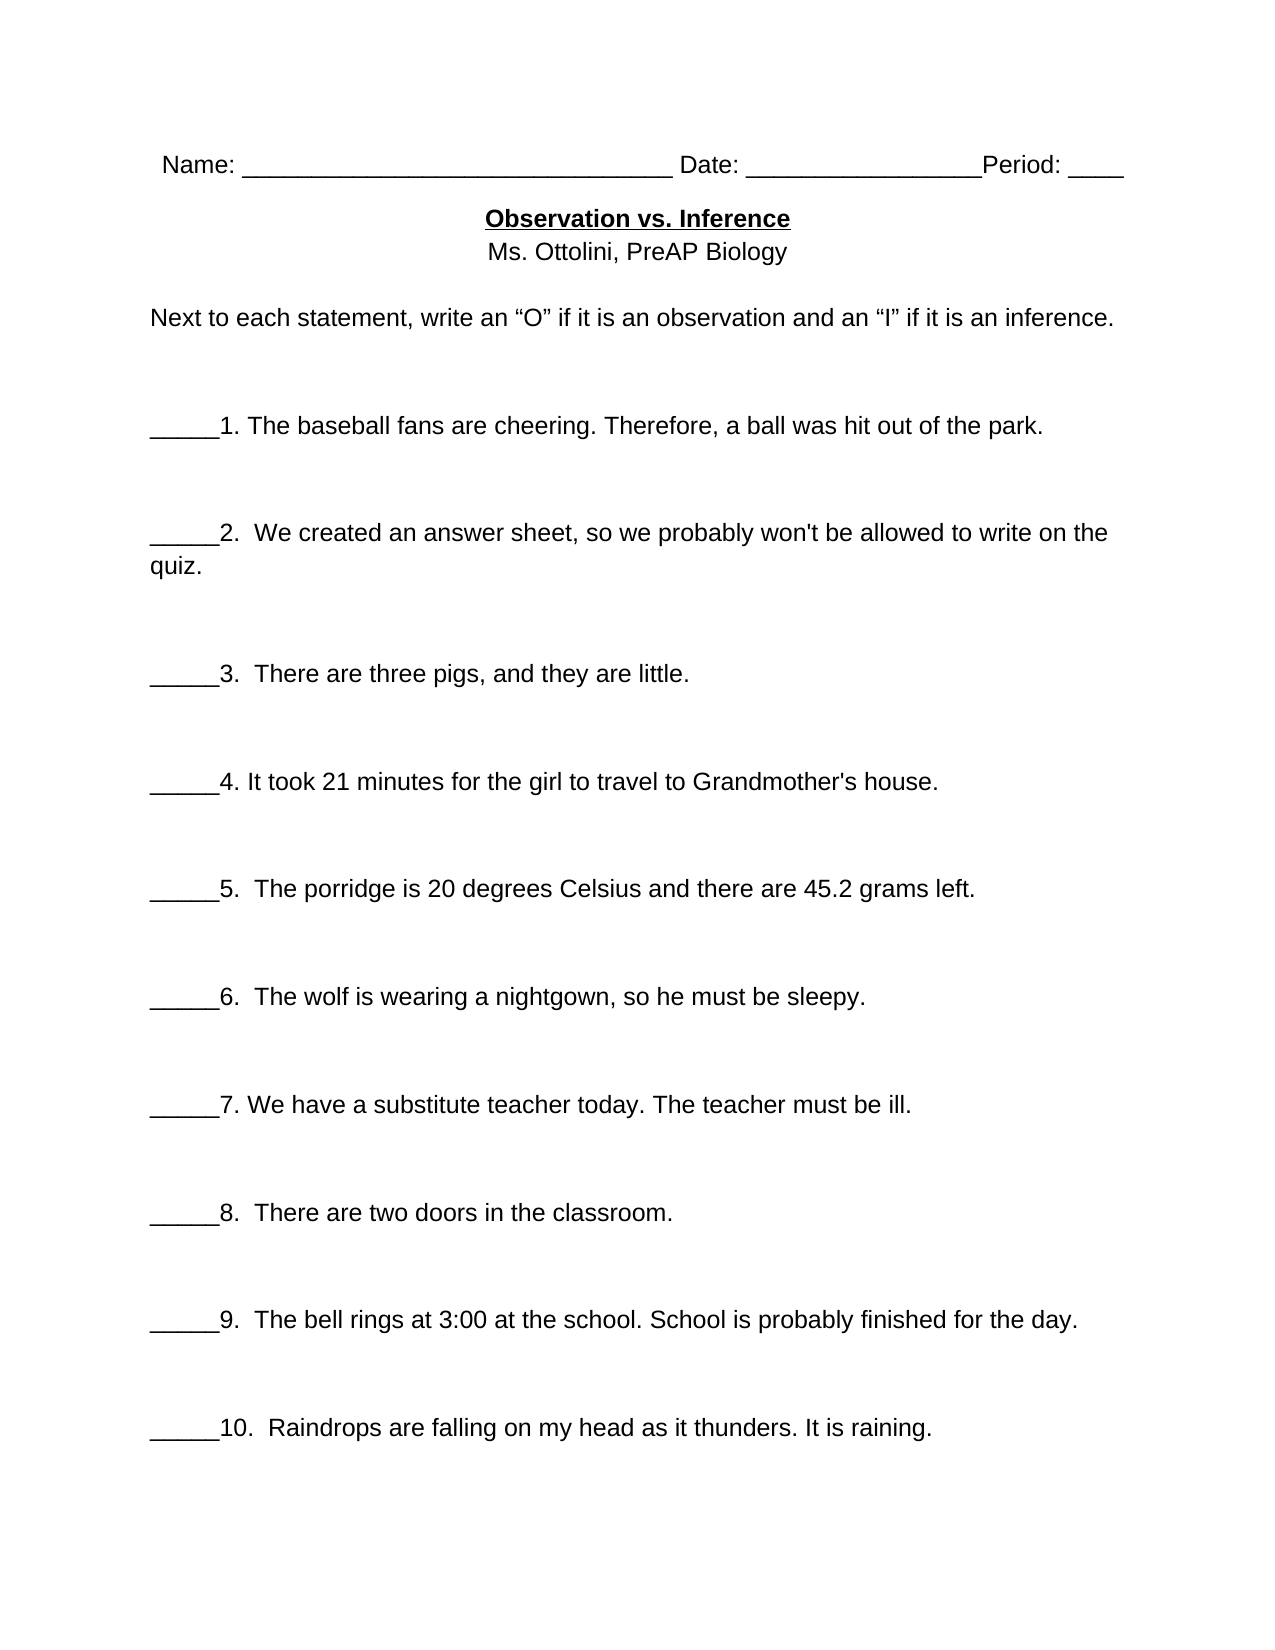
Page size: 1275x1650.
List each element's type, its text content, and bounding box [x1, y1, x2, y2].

text _____5. The porridge is 20 degrees Celsius and there are 45.2 grams left. [150, 874, 1125, 903]
text Ms. Ottolini, PreAP Biology [150, 237, 1125, 266]
text _____3. There are three pigs, and they are little. [150, 659, 1125, 688]
text Name: _______________________________ Date: _________________Period: ____ [150, 150, 1125, 179]
text _____9. The bell rings at 3:00 at the school. School is probably finished for the day. [150, 1305, 1125, 1334]
text _____4. It took 21 minutes for the girl to travel to Grandmother's house. [150, 767, 1125, 796]
text _____6. The wolf is wearing a nightgown, so he must be sleepy. [150, 982, 1125, 1011]
text _____1. The baseball fans are cheering. Therefore, a ball was hit out of the park. [150, 411, 1125, 439]
text _____2. We created an answer sheet, so we probably won't be allowed to write on the quiz. [150, 518, 1125, 580]
text Next to each statement, write an “O” if it is an observation and an “I” if it is an inference. [150, 303, 1125, 332]
text _____8. There are two doors in the classroom. [150, 1198, 1125, 1226]
text _____10. Raindrops are falling on my head as it thunders. It is raining. [150, 1413, 1125, 1442]
text Observation vs. Inference [150, 204, 1125, 233]
text _____7. We have a substitute teacher today. The teacher must be ill. [150, 1090, 1125, 1119]
